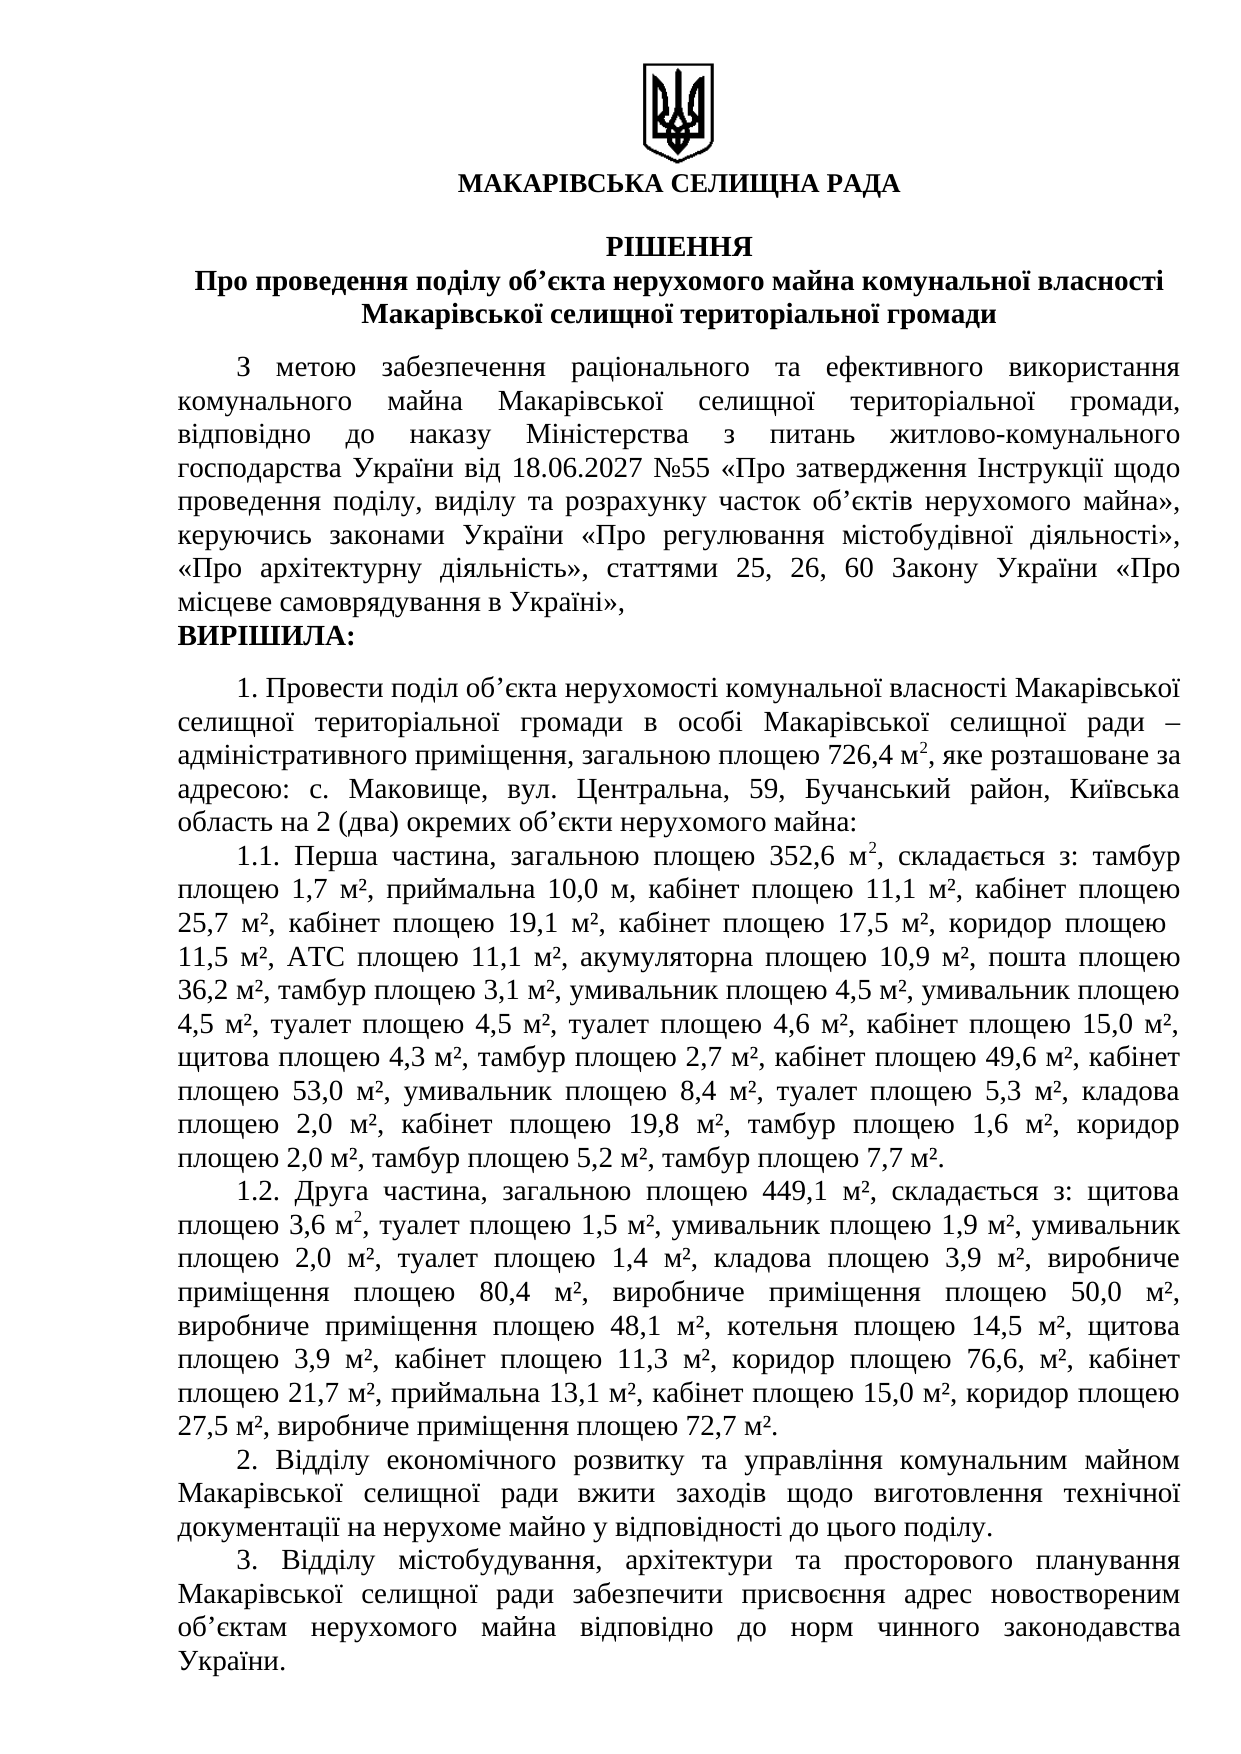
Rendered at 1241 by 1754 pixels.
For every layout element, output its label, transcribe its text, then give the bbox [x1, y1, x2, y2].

subtitle РІШЕННЯ [177, 229, 1181, 263]
text 3. Відділу містобудування, архітектури та просторового планування Макарівської селищної ради забезпечити присвоєння адрес новоствореним об’єктам нерухомого майна відповідно до норм чинного законодавства України. [177, 1542, 1181, 1677]
text 1. Провести поділ об’єкта нерухомості комунальної власності Макарівської селищної територіальної громади в особі Макарівської селищної ради – адміністративного приміщення, загальною площею 726,4 м2, яке розташоване за адресою: с. Маковище, вул. Центральна, 59, Бучанський район, Київська область на 2 (два) окремих об’єкти нерухомого майна: [177, 670, 1181, 838]
text ВИРІШИЛА: [177, 618, 1181, 651]
text З метою забезпечення раціонального та ефективного використання комунального майна Макарівської селищної територіальної громади, відповідно до наказу Міністерства з питань житлово-комунального господарства України від 18.06.2027 №55 «Про затвердження Інструкції щодо проведення поділу, виділу та розрахунку часток об’єктів нерухомого майна», керуючись законами України «Про регулювання містобудівної діяльності», «Про архітектурну діяльність», статтями 25, 26, 60 Закону України «Про місцеве самоврядування в Україні», [177, 349, 1181, 618]
text МАКАРІВСЬКА СЕЛИЩНА РАДА [177, 167, 1181, 198]
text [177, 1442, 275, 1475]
text 1.1. Перша частина, загальною площею 352,6 м2, складається з: тамбур площею 1,7 м², приймальна 10,0 м, кабінет площею 11,1 м², кабінет площею 25,7 м², кабінет площею 19,1 м², кабінет площею 17,5 м², коридор площею 11,5 м², АТС площею 11,1 м², акумуляторна площею 10,9 м², пошта площею 36,2 м², тамбур площею 3,1 м², умивальник площею 4,5 м², умивальник площею 4,5 м², туалет площею 4,5 м², туалет площею 4,6 м², кабінет площею 15,0 м², щитова площею 4,3 м², тамбур площею 2,7 м², кабінет площею 49,6 м², кабінет площею 53,0 м², умивальник площею 8,4 м², туалет площею 5,3 м², кладова площею 2,0 м², кабінет площею 19,8 м², тамбур площею 1,6 м², коридор площею 2,0 м², тамбур площею 5,2 м², тамбур площею 7,7 м². [177, 838, 1181, 1173]
text 1.2. Друга частина, загальною площею 449,1 м², складається з: щитова площею 3,6 м2, туалет площею 1,5 м², умивальник площею 1,9 м², умивальник площею 2,0 м², туалет площею 1,4 м², кладова площею 3,9 м², виробниче приміщення площею 80,4 м², виробниче приміщення площею 50,0 м², виробниче приміщення площею 48,1 м², котельня площею 14,5 м², щитова площею 3,9 м², кабінет площею 11,3 м², коридор площею 76,6, м², кабінет площею 21,7 м², приймальна 13,1 м², кабінет площею 15,0 м², коридор площею 27,5 м², виробниче приміщення площею 72,7 м². [177, 1173, 1181, 1442]
text 2. Відділу економічного розвитку та управління комунальним майном Макарівської селищної ради вжити заходів щодо виготовлення технічної документації на нерухоме майно у відповідності до цього поділу. [177, 1475, 1181, 1542]
text Про проведення поділу об’єкта нерухомого майна комунальної власності Макарівської селищної територіальної громади [177, 263, 1181, 330]
